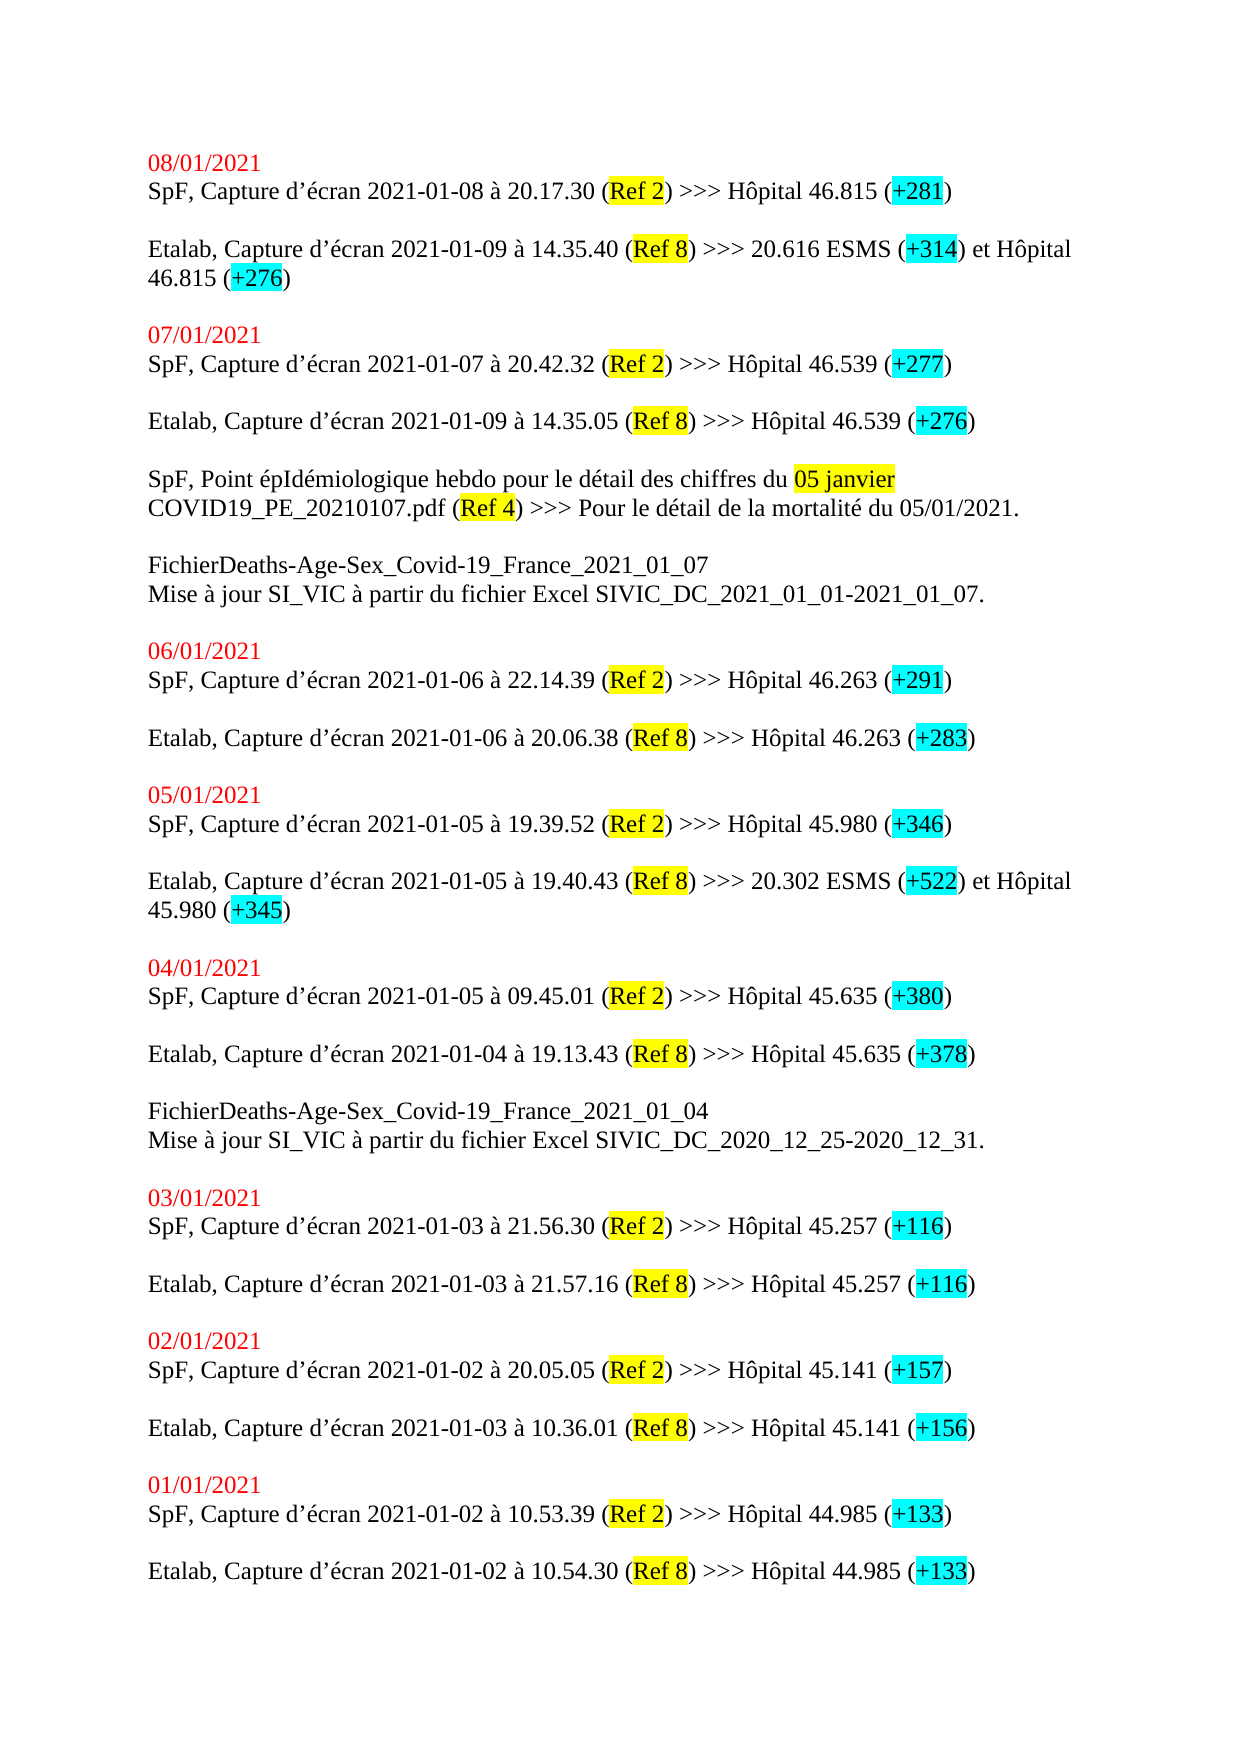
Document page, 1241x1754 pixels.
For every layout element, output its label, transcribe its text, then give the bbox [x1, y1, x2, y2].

text SpF, Capture d’écran 2021-01-02 à 20.05.05 (Ref 2) >>> Hôpital 45.141 (+157) [148, 1355, 609, 1384]
text SpF, Capture d’écran 2021-01-02 à 10.53.39 (Ref 2) >>> Hôpital 44.985 (+133) [148, 1499, 609, 1528]
text Etalab, Capture d’écran 2021-01-05 à 19.40.43 (Ref 8) >>> 20.302 ESMS (+522) et Hôpital 45.980 (+345) [148, 866, 1093, 924]
text SpF, Capture d’écran 2021-01-03 à 21.56.30 (Ref 2) >>> Hôpital 45.257 (+116) [664, 1211, 892, 1240]
text Etalab, Capture d’écran 2021-01-06 à 20.06.38 (Ref 8) >>> Hôpital 46.263 (+283) [148, 723, 633, 751]
text SpF, Capture d’écran 2021-01-07 à 20.42.32 (Ref 2) >>> Hôpital 46.539 (+277) [664, 349, 892, 378]
text SpF, Point épIdémiologique hebdo pour le détail des chiffres du 05 janvier COVID19_PE_20210107.pdf (Ref 4) >>> Pour le détail de la mortalité du 05/01/2021. [148, 464, 1093, 521]
text Etalab, Capture d’écran 2021-01-09 à 14.35.05 (Ref 8) >>> Hôpital 46.539 (+276) [148, 406, 633, 435]
text Etalab, Capture d’écran 2021-01-02 à 10.54.30 (Ref 8) >>> Hôpital 44.985 (+133) [688, 1556, 916, 1585]
text SpF, Capture d’écran 2021-01-05 à 09.45.01 (Ref 2) >>> Hôpital 45.635 (+380) [664, 981, 892, 1010]
text SpF, Capture d’écran 2021-01-05 à 19.39.52 (Ref 2) >>> Hôpital 45.980 (+346) [664, 809, 892, 838]
text Etalab, Capture d’écran 2021-01-02 à 10.54.30 (Ref 8) >>> Hôpital 44.985 (+133) [148, 1556, 633, 1585]
text Etalab, Capture d’écran 2021-01-09 à 14.35.40 (Ref 8) >>> 20.616 ESMS (+314) et Hôpital 46.815 (+276) [148, 234, 1093, 291]
text SpF, Capture d’écran 2021-01-06 à 22.14.39 (Ref 2) >>> Hôpital 46.263 (+291) [664, 665, 892, 694]
text SpF, Capture d’écran 2021-01-02 à 10.53.39 (Ref 2) >>> Hôpital 44.985 (+133) [664, 1499, 892, 1528]
text 05/01/2021 [148, 780, 1093, 809]
text Mise à jour SI_VIC à partir du fichier Excel SIVIC_DC_2021_01_01-2021_01_07. [148, 579, 1093, 608]
text Etalab, Capture d’écran 2021-01-04 à 19.13.43 (Ref 8) >>> Hôpital 45.635 (+378) [148, 1039, 633, 1068]
text SpF, Capture d’écran 2021-01-02 à 20.05.05 (Ref 2) >>> Hôpital 45.141 (+157) [664, 1355, 892, 1384]
text Mise à jour SI_VIC à partir du fichier Excel SIVIC_DC_2020_12_25-2020_12_31. [148, 1125, 1093, 1154]
text 01/01/2021 [148, 1470, 1093, 1499]
text 04/01/2021 [148, 953, 1093, 981]
text Etalab, Capture d’écran 2021-01-09 à 14.35.05 (Ref 8) >>> Hôpital 46.539 (+276) [688, 406, 916, 435]
text Etalab, Capture d’écran 2021-01-03 à 21.57.16 (Ref 8) >>> Hôpital 45.257 (+116) [148, 1269, 633, 1298]
text Etalab, Capture d’écran 2021-01-03 à 21.57.16 (Ref 8) >>> Hôpital 45.257 (+116) [688, 1269, 916, 1298]
text SpF, Capture d’écran 2021-01-08 à 20.17.30 (Ref 2) >>> Hôpital 46.815 (+281) [664, 176, 892, 205]
text 07/01/2021 [148, 320, 1093, 349]
text Etalab, Capture d’écran 2021-01-06 à 20.06.38 (Ref 8) >>> Hôpital 46.263 (+283) [688, 723, 916, 751]
text 02/01/2021 [148, 1326, 1093, 1355]
text 03/01/2021 [148, 1183, 1093, 1211]
text FichierDeaths-Age-Sex_Covid-19_France_2021_01_07 [148, 550, 1093, 579]
text Etalab, Capture d’écran 2021-01-04 à 19.13.43 (Ref 8) >>> Hôpital 45.635 (+378) [688, 1039, 916, 1068]
text SpF, Capture d’écran 2021-01-03 à 21.56.30 (Ref 2) >>> Hôpital 45.257 (+116) [148, 1211, 609, 1240]
text Etalab, Capture d’écran 2021-01-03 à 10.36.01 (Ref 8) >>> Hôpital 45.141 (+156) [148, 1413, 633, 1441]
text 08/01/2021 [148, 148, 1093, 176]
text SpF, Capture d’écran 2021-01-05 à 09.45.01 (Ref 2) >>> Hôpital 45.635 (+380) [148, 981, 609, 1010]
text Etalab, Capture d’écran 2021-01-03 à 10.36.01 (Ref 8) >>> Hôpital 45.141 (+156) [688, 1413, 916, 1441]
text SpF, Capture d’écran 2021-01-05 à 19.39.52 (Ref 2) >>> Hôpital 45.980 (+346) [148, 809, 609, 838]
text SpF, Capture d’écran 2021-01-07 à 20.42.32 (Ref 2) >>> Hôpital 46.539 (+277) [148, 349, 609, 378]
text SpF, Capture d’écran 2021-01-08 à 20.17.30 (Ref 2) >>> Hôpital 46.815 (+281) [148, 176, 609, 205]
text FichierDeaths-Age-Sex_Covid-19_France_2021_01_04 [148, 1096, 1093, 1125]
text 06/01/2021 [148, 636, 1093, 665]
text SpF, Capture d’écran 2021-01-06 à 22.14.39 (Ref 2) >>> Hôpital 46.263 (+291) [148, 665, 609, 694]
